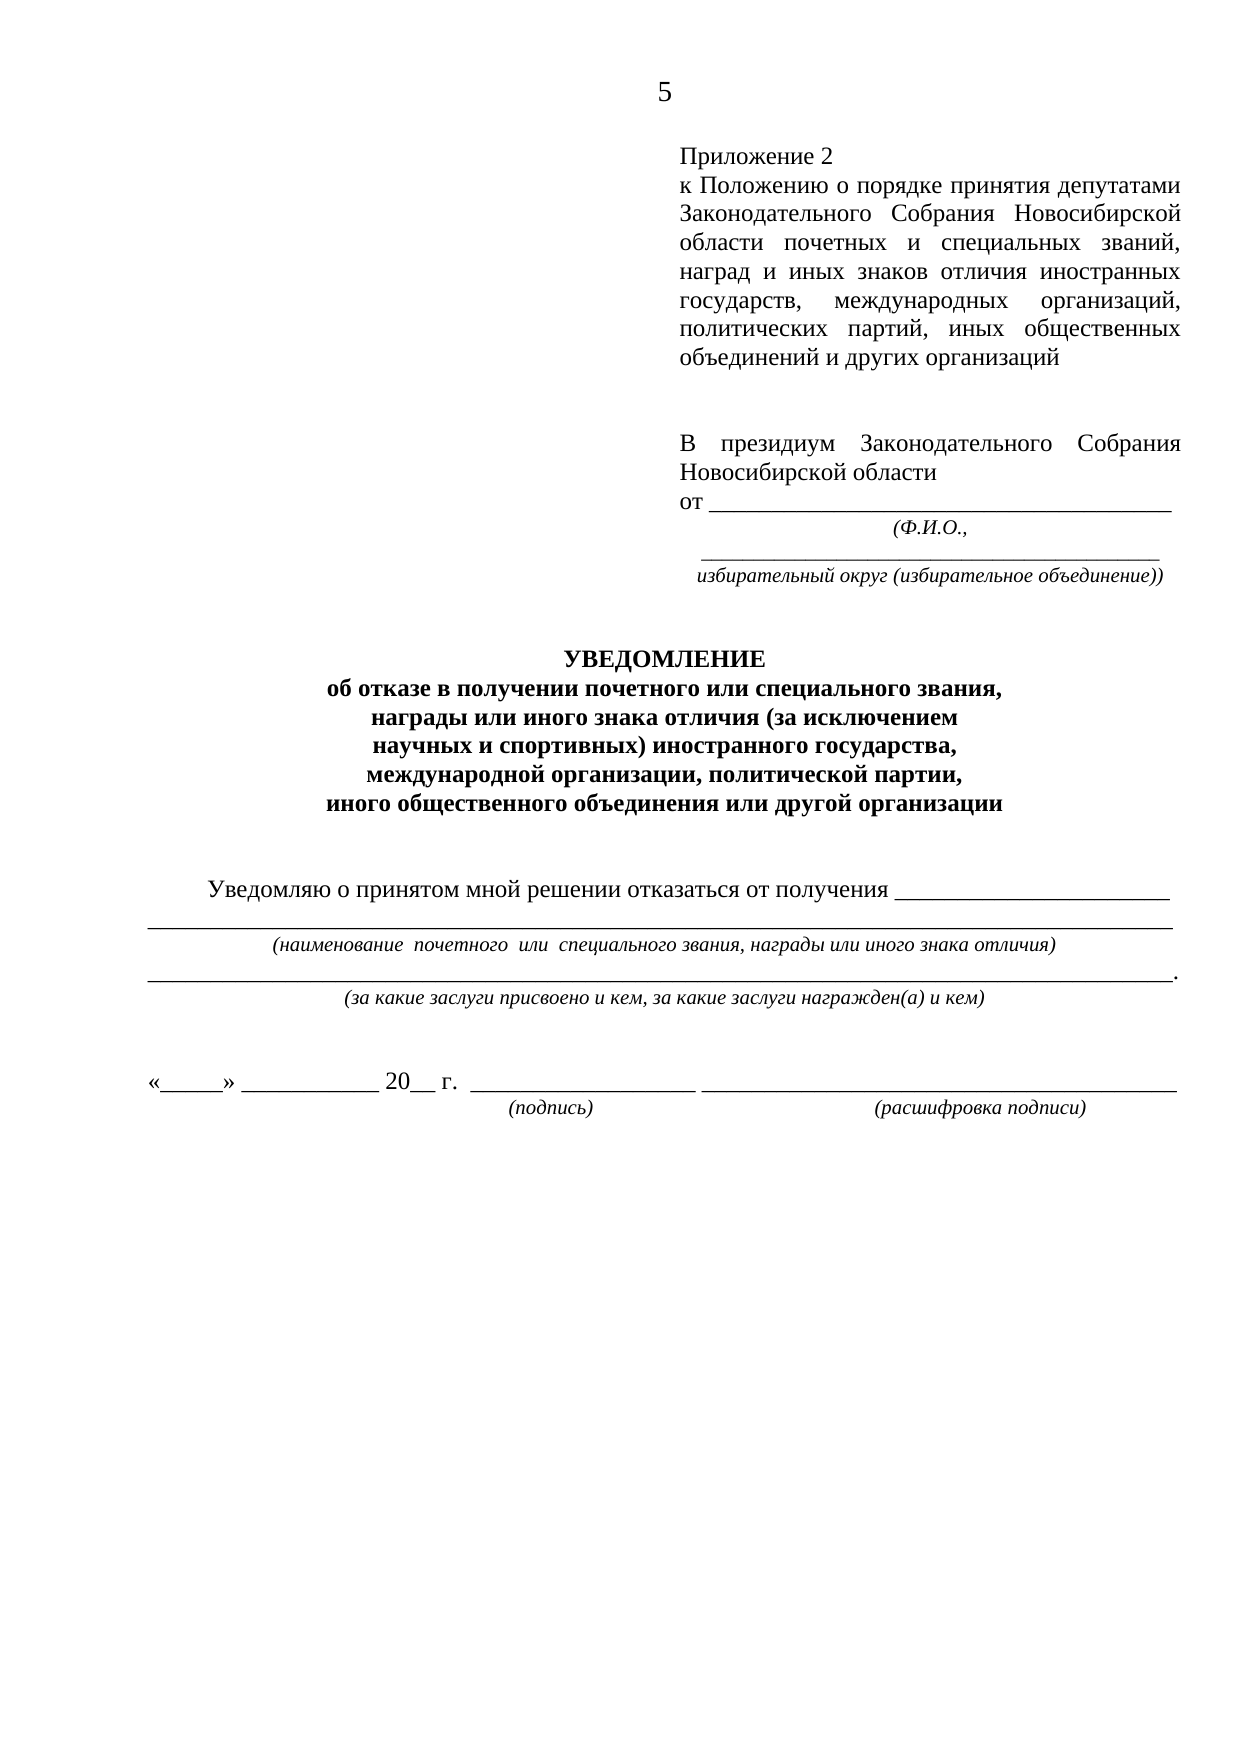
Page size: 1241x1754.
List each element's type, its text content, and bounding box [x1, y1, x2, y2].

text Уведомляю о принятом мной решении отказаться от получения ______________________ [148, 874, 1181, 903]
text В президиум Законодательного Собрания Новосибирской области [679, 428, 1181, 486]
text награды или иного знака отличия (за исключением [148, 702, 1181, 731]
text Приложение 2 [679, 141, 1181, 170]
text международной организации, политической партии, [148, 759, 1181, 788]
text об отказе в получении почетного или специального звания, [148, 673, 1181, 702]
text __________________________________________________________________________________ [148, 903, 1181, 932]
text «_____» ___________ 20__ г. __________________ ______________________________________ [148, 1066, 1181, 1095]
text __________________________________________________________________________________. [148, 956, 1181, 985]
text иного общественного объединения или другой организации [148, 788, 1181, 817]
text УВЕДОМЛЕНИЕ [148, 644, 1181, 673]
text научных и спортивных) иностранного государства, [148, 731, 1181, 759]
text к Положению о порядке принятия депутатами Законодательного Собрания Новосибирской области почетных и специальных званий, наград и иных знаков отличия иностранных государств, международных организаций, политических партий, иных общественных объединений и других организаций [679, 170, 1181, 371]
text (наименование почетного или специального звания, награды или иного знака отличия) [148, 932, 1181, 956]
text (подпись) (расшифровка подписи) [325, 1095, 1181, 1119]
text (Ф.И.О., [679, 515, 1181, 539]
text (за какие заслуги присвоено и кем, за какие заслуги награжден(а) и кем) [148, 985, 1181, 1009]
text от _____________________________________ [679, 486, 1181, 515]
text ____________________________________________ [679, 539, 1181, 563]
text избирательный округ (избирательное объединение)) [679, 563, 1181, 587]
